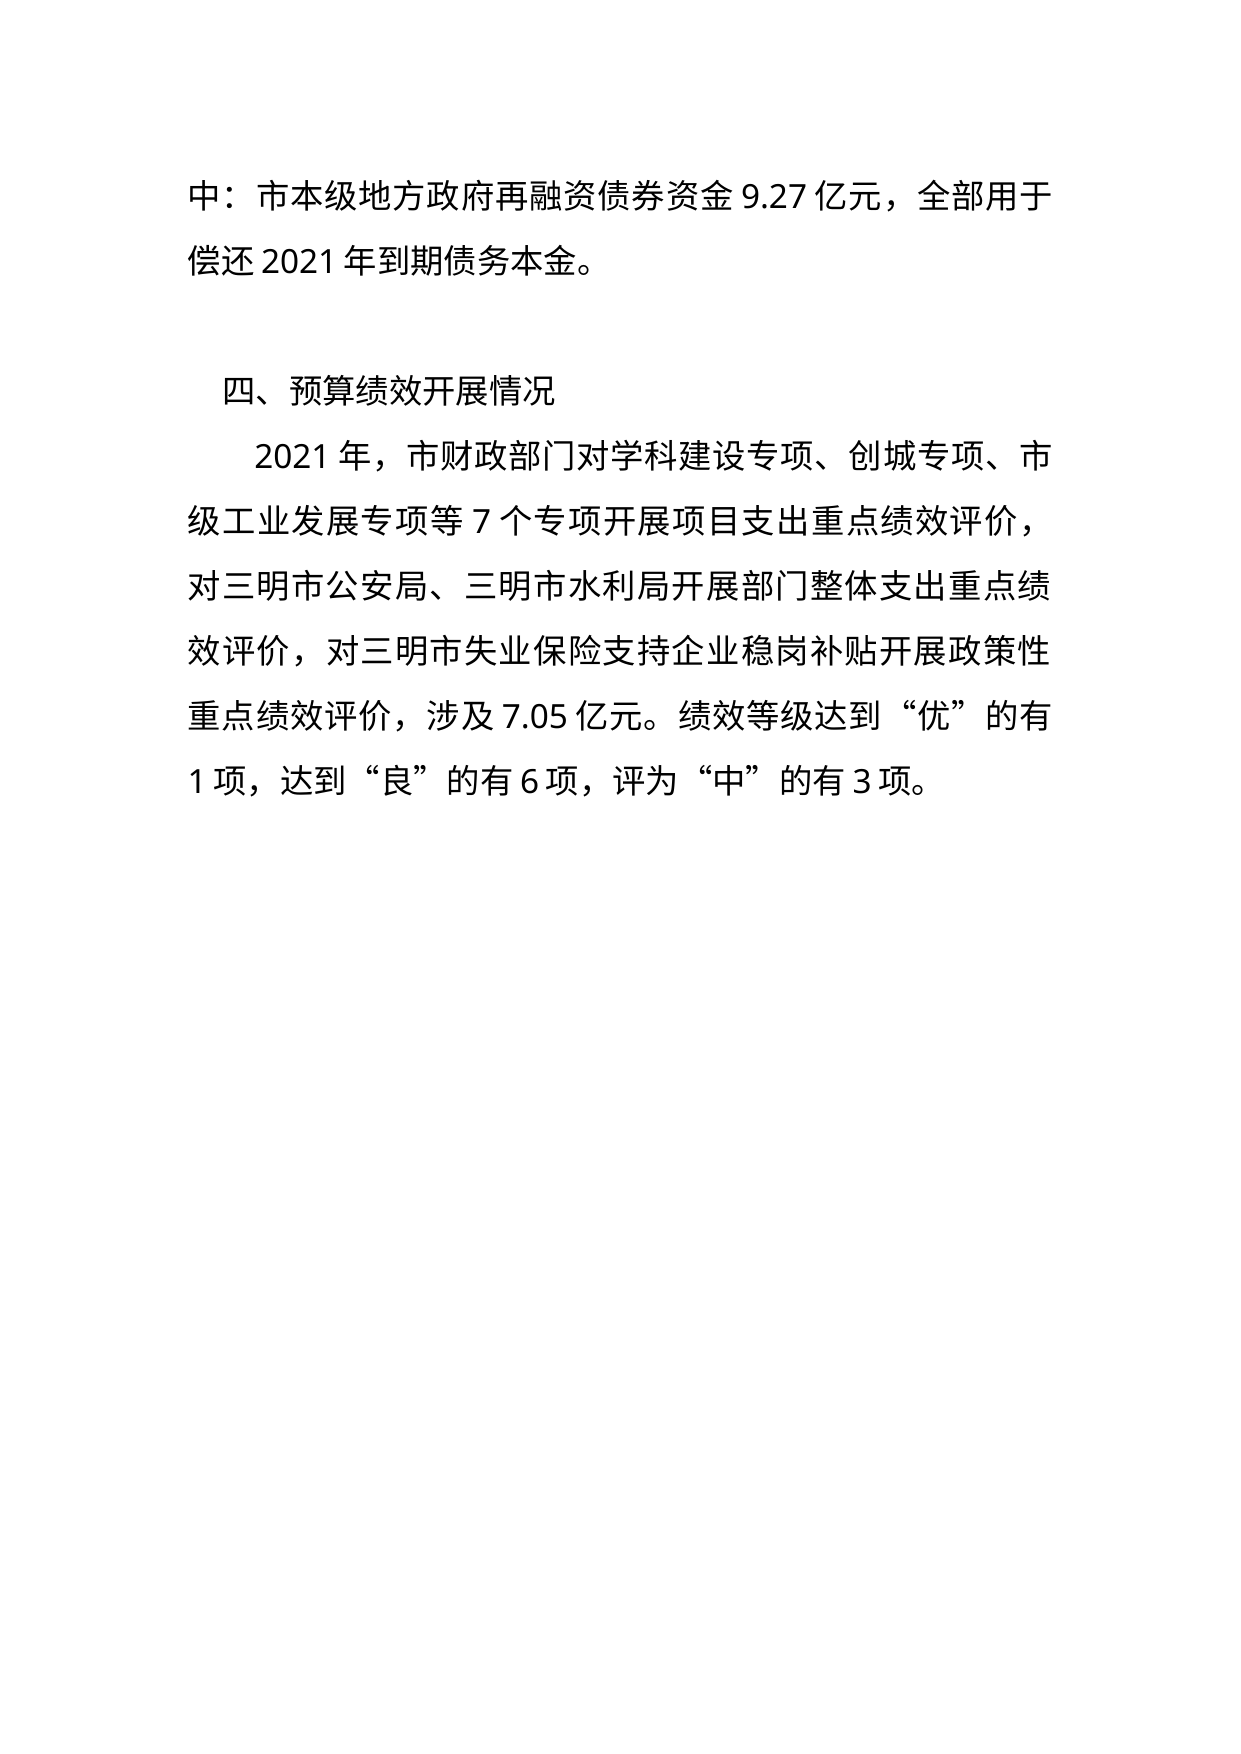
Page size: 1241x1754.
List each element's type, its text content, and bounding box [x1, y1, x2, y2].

text 四、预算绩效开展情况 [187, 357, 1053, 422]
text 2021年，市财政部门对学科建设专项、创城专项、市级工业发展专项等7个专项开展项目支出重点绩效评价，对三明市公安局、三明市水利局开展部门整体支出重点绩效评价，对三明市失业保险支持企业稳岗补贴开展政策性重点绩效评价，涉及7.05亿元。绩效等级达到“优”的有1项，达到“良”的有6项，评为“中”的有3项。 [187, 422, 1053, 812]
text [187, 162, 1053, 292]
